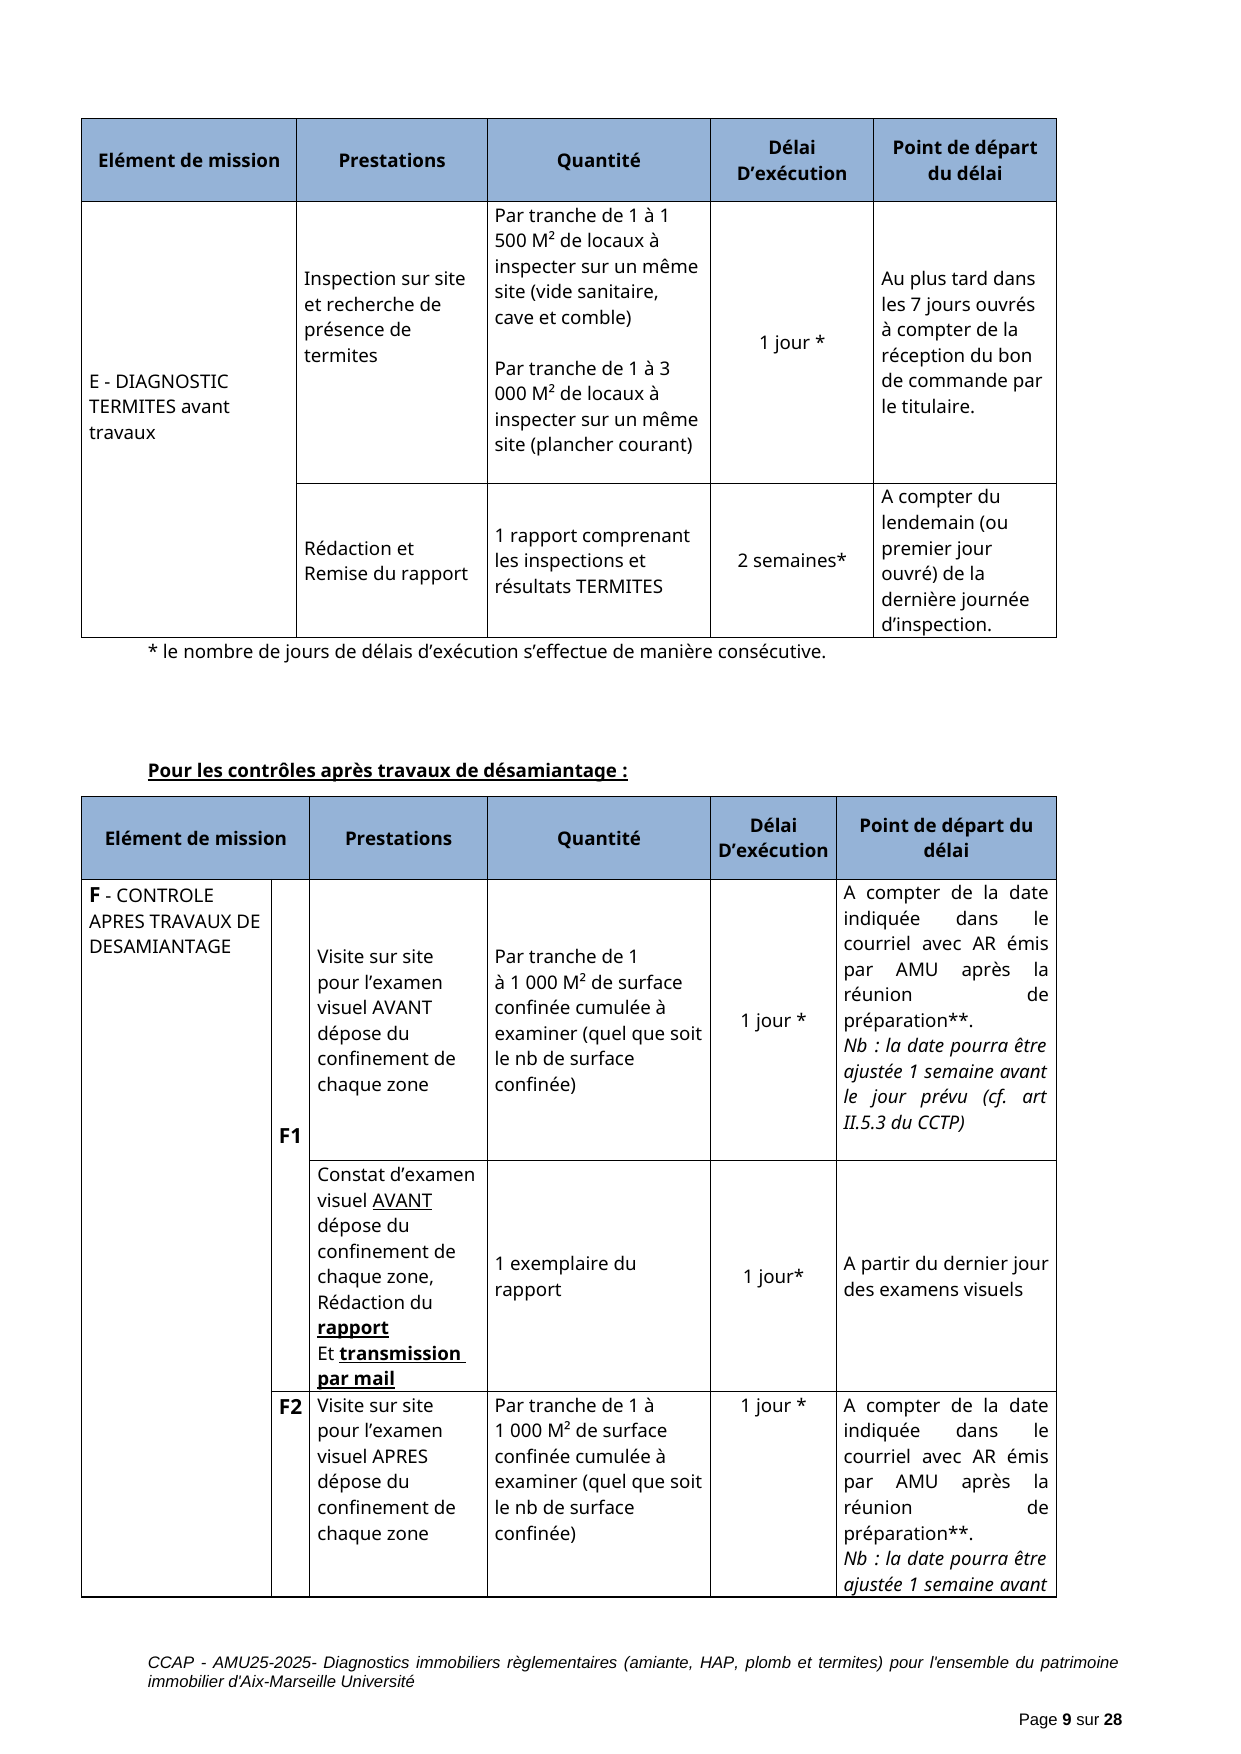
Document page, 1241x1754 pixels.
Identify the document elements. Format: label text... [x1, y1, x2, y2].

table_cell Rédaction et Remise du rapport [297, 484, 487, 637]
table_header Délai D’exécution [711, 797, 836, 879]
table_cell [837, 1392, 1056, 1596]
table_cell E - DIAGNOSTIC TERMITES avant travaux [82, 202, 296, 637]
table_header Quantité [488, 119, 710, 201]
table_cell 1 jour* [711, 1161, 836, 1391]
table_header Prestations [310, 797, 487, 879]
table_cell Au plus tard dans les 7 jours ouvrés à compter de la réception du bon de commande par le titulaire. [874, 202, 1056, 483]
table_header Délai D’exécution [711, 119, 873, 201]
table_cell A partir du dernier jour des examens visuels [837, 1161, 1056, 1391]
table_cell 1 jour * [711, 202, 873, 483]
table_header Quantité [488, 797, 710, 879]
table_header Elément de mission [82, 797, 309, 879]
table_header Point de départ du délai [837, 797, 1056, 879]
table_cell F1 [272, 880, 309, 1391]
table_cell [310, 1392, 487, 1596]
table_cell Constat d’examen visuel AVANT dépose du confinement de chaque zone, Rédaction du rapport Et transmission par mail [310, 1161, 487, 1391]
table_cell Visite sur site pour l’examen visuel AVANT dépose du confinement de chaque zone [310, 880, 487, 1160]
text Pour les contrôles après travaux de désamiantage : [148, 758, 1122, 783]
table_cell 1 jour * [711, 880, 836, 1160]
table_cell F - CONTROLE APRES TRAVAUX DE DESAMIANTAGE [82, 880, 271, 1596]
table_header Prestations [297, 119, 487, 201]
table_cell Par tranche de 1 à 1 000 M² de surface confinée cumulée à examiner (quel que soit le nb de surface confinée) [488, 880, 710, 1160]
table_cell A compter du lendemain (ou premier jour ouvré) de la dernière journée d’inspection. [874, 484, 1056, 637]
table_cell 1 exemplaire du rapport [488, 1161, 710, 1391]
table_cell 1 jour * [711, 1392, 836, 1596]
table_header Elément de mission [82, 119, 296, 201]
table_cell 2 semaines* [711, 484, 873, 637]
table_header Point de départ du délai [874, 119, 1056, 201]
table_cell 1 rapport comprenant les inspections et résultats TERMITES [488, 484, 710, 637]
text * le nombre de jours de délais d’exécution s’effectue de manière consécutive. [148, 638, 1122, 663]
table_cell F2 [272, 1392, 309, 1596]
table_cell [488, 1392, 710, 1596]
table_cell Inspection sur site et recherche de présence de termites [297, 202, 487, 483]
